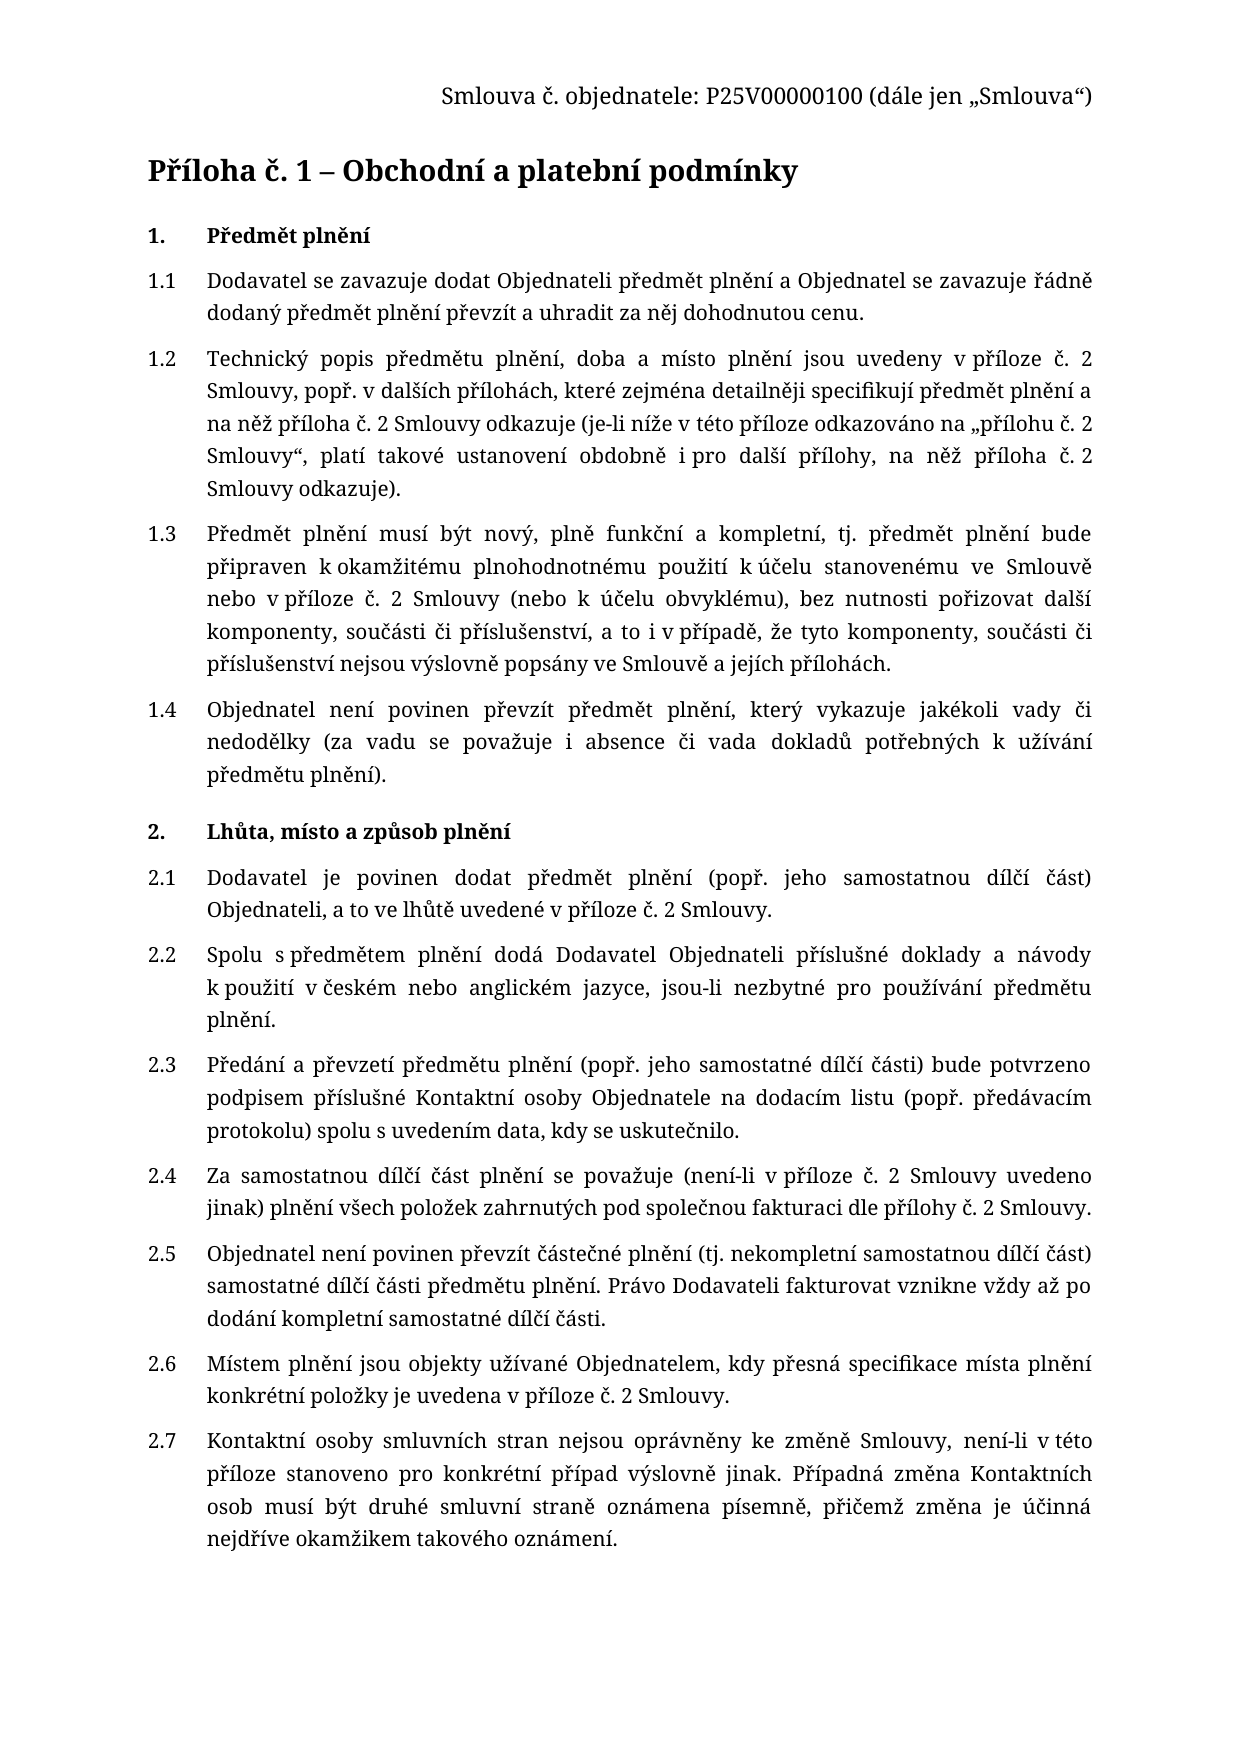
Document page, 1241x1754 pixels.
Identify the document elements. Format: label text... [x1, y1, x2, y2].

list Lhůta, místo a způsob plnění [148, 817, 1093, 846]
list Kontaktní osoby smluvních stran nejsou oprávněny ke změně Smlouvy, není-li v této příloze stanoveno pro konkrétní případ výslovně jinak. Případná změna Kontaktních osob musí být druhé smluvní straně oznámena písemně, přičemž změna je účinná nejdříve okamžikem takového oznámení. [148, 1427, 1093, 1553]
list Předání a převzetí předmětu plnění (popř. jeho samostatné dílčí části) bude potvrzeno podpisem příslušné Kontaktní osoby Objednatele na dodacím listu (popř. předávacím protokolu) spolu s uvedením data, kdy se uskutečnilo. [148, 1051, 1093, 1144]
list Objednatel není povinen převzít předmět plnění, který vykazuje jakékoli vady či nedodělky (za vadu se považuje i absence či vada dokladů potřebných k užívání předmětu plnění). [148, 695, 1093, 788]
list Spolu s předmětem plnění dodá Dodavatel Objednateli příslušné doklady a návody k použití v českém nebo anglickém jazyce, jsou-li nezbytné pro používání předmětu plnění. [148, 940, 1093, 1034]
list Místem plnění jsou objekty užívané Objednatelem, kdy přesná specifikace místa plnění konkrétní položky je uvedena v příloze č. 2 Smlouvy. [148, 1349, 1093, 1410]
list Dodavatel je povinen dodat předmět plnění (popř. jeho samostatnou dílčí část) Objednateli, a to ve lhůtě uvedené v příloze č. 2 Smlouvy. [148, 863, 1093, 924]
list Za samostatnou dílčí část plnění se považuje (není-li v příloze č. 2 Smlouvy uvedeno jinak) plnění všech položek zahrnutých pod společnou fakturaci dle přílohy č. 2 Smlouvy. [148, 1161, 1093, 1222]
list Technický popis předmětu plnění, doba a místo plnění jsou uvedeny v příloze č. 2 Smlouvy, popř. v dalších přílohách, které zejména detailněji specifikují předmět plnění a na něž příloha č. 2 Smlouvy odkazuje (je-li níže v této příloze odkazováno na „přílohu č. 2 Smlouvy“, platí takové ustanovení obdobně i pro další přílohy, na něž příloha č. 2 Smlouvy odkazuje). [148, 344, 1093, 502]
list Předmět plnění musí být nový, plně funkční a kompletní, tj. předmět plnění bude připraven k okamžitému plnohodnotnému použití k účelu stanovenému ve Smlouvě nebo v příloze č. 2 Smlouvy (nebo k účelu obvyklému), bez nutnosti pořizovat další komponenty, součásti či příslušenství, a to i v případě, že tyto komponenty, součásti či příslušenství nejsou výslovně popsány ve Smlouvě a jejích přílohách. [148, 519, 1093, 678]
list Předmět plnění [148, 221, 1093, 249]
list Objednatel není povinen převzít částečné plnění (tj. nekompletní samostatnou dílčí část) samostatné dílčí části předmětu plnění. Právo Dodavateli fakturovat vznikne vždy až po dodání kompletní samostatné dílčí části. [148, 1239, 1093, 1332]
text Příloha č. 1 – Obchodní a platební podmínky [148, 150, 1093, 190]
list Dodavatel se zavazuje dodat Objednateli předmět plnění a Objednatel se zavazuje řádně dodaný předmět plnění převzít a uhradit za něj dohodnutou cenu. [148, 266, 1093, 327]
